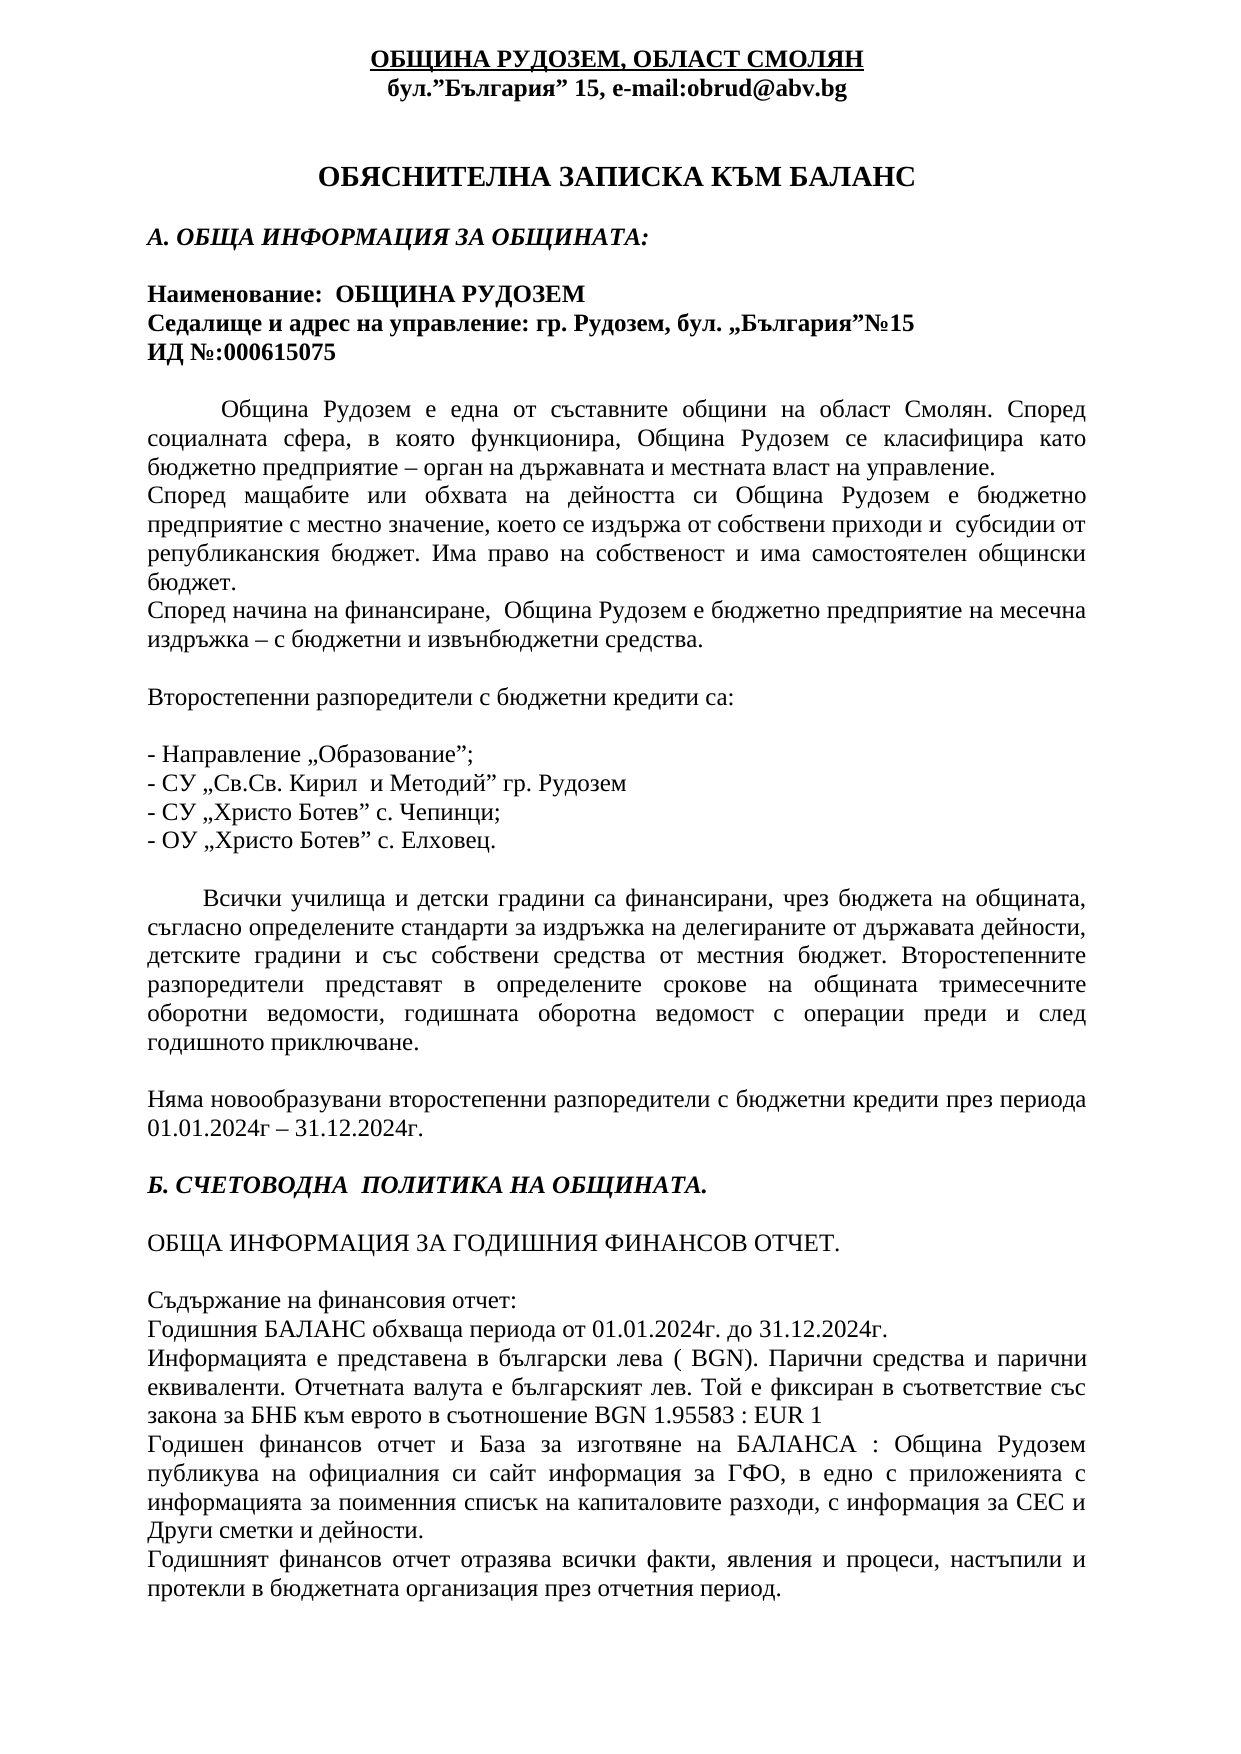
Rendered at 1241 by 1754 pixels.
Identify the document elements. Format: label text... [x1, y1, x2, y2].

text Съдържание на финансовия отчет: [147, 1285, 1087, 1314]
text Годишен финансов отчет и База за изготвяне на БАЛАНСА : Община Рудозем публикува на официалния си сайт информация за ГФО, в едно с приложенията с информацията за поименния списък на капиталовите разходи, с информация за СЕС и Други сметки и дейности. [147, 1429, 1087, 1544]
text Второстепенни разпоредители с бюджетни кредити са: [147, 682, 1087, 710]
text - Направление „Образование”; [147, 739, 1087, 768]
text А. ОБЩА ИНФОРМАЦИЯ ЗА ОБЩИНАТА: [147, 222, 1087, 250]
text Няма новообразувани второстепенни разпоредители с бюджетни кредити през периода 01.01.2024г – 31.12.2024г. [147, 1084, 1087, 1142]
text Информацията е представена в български лева ( BGN). Парични средства и парични еквиваленти. Отчетната валута е българският лев. Той е фиксиран в съответствие със закона за БНБ към еврото в съотношение BGN 1.95583 : EUR 1 [147, 1343, 1087, 1429]
text - СУ „Христо Ботев” с. Чепинци; [147, 797, 1087, 825]
text Седалище и адрес на управление: гр. Рудозем, бул. „България”№15 [147, 308, 1087, 337]
text Б. СЧЕТОВОДНА ПОЛИТИКА НА ОБЩИНАТА. [147, 1170, 1087, 1199]
text - СУ „Св.Св. Кирил и Методий” гр. Рудозем [147, 768, 1087, 797]
text Община Рудозем е една от съставните общини на област Смолян. Според социалната сфера, в която функционира, Община Рудозем се класифицира като бюджетно предприятие – орган на държавната и местната власт на управление. [147, 394, 1087, 480]
text ОБЩА ИНФОРМАЦИЯ ЗА ГОДИШНИЯ ФИНАНСОВ ОТЧЕТ. [147, 1228, 1087, 1257]
text бул.”България” 15, e-mail:obrud@abv.bg [147, 73, 1087, 102]
text Според мащабите или обхвата на дейността си Община Рудозем е бюджетно предприятие с местно значение, което се издържа от собствени приходи и субсидии от републиканския бюджет. Има право на собственост и има самостоятелен общински бюджет. [147, 480, 1087, 595]
text ОБЯСНИТЕЛНА ЗАПИСКА КЪМ БАЛАНС [147, 159, 1087, 193]
text Според начина на финансиране, Община Рудозем е бюджетно предприятие на месечна издръжка – с бюджетни и извънбюджетни средства. [147, 595, 1087, 653]
text Наименование: ОБЩИНА РУДОЗЕМ [147, 279, 1087, 308]
text Годишния БАЛАНС обхваща периода от 01.01.2024г. до 31.12.2024г. [147, 1314, 1087, 1343]
text Всички училища и детски градини са финансирани, чрез бюджета на общината, съгласно определените стандарти за издръжка на делегираните от държавата дейности, детските градини и със собствени средства от местния бюджет. Второстепенните разпоредители представят в определените срокове на общината тримесечните оборотни ведомости, годишната оборотна ведомост с операции преди и след годишното приключване. [147, 883, 1087, 1055]
text Годишният финансов отчет отразява всички факти, явления и процеси, настъпили и протекли в бюджетната организация през отчетния период. [147, 1544, 1087, 1602]
text ИД №:000615075 [147, 337, 1087, 365]
text - ОУ „Христо Ботев” с. Елховец. [147, 825, 1087, 854]
text ОБЩИНА РУДОЗЕМ, ОБЛАСТ СМОЛЯН [147, 44, 1087, 73]
